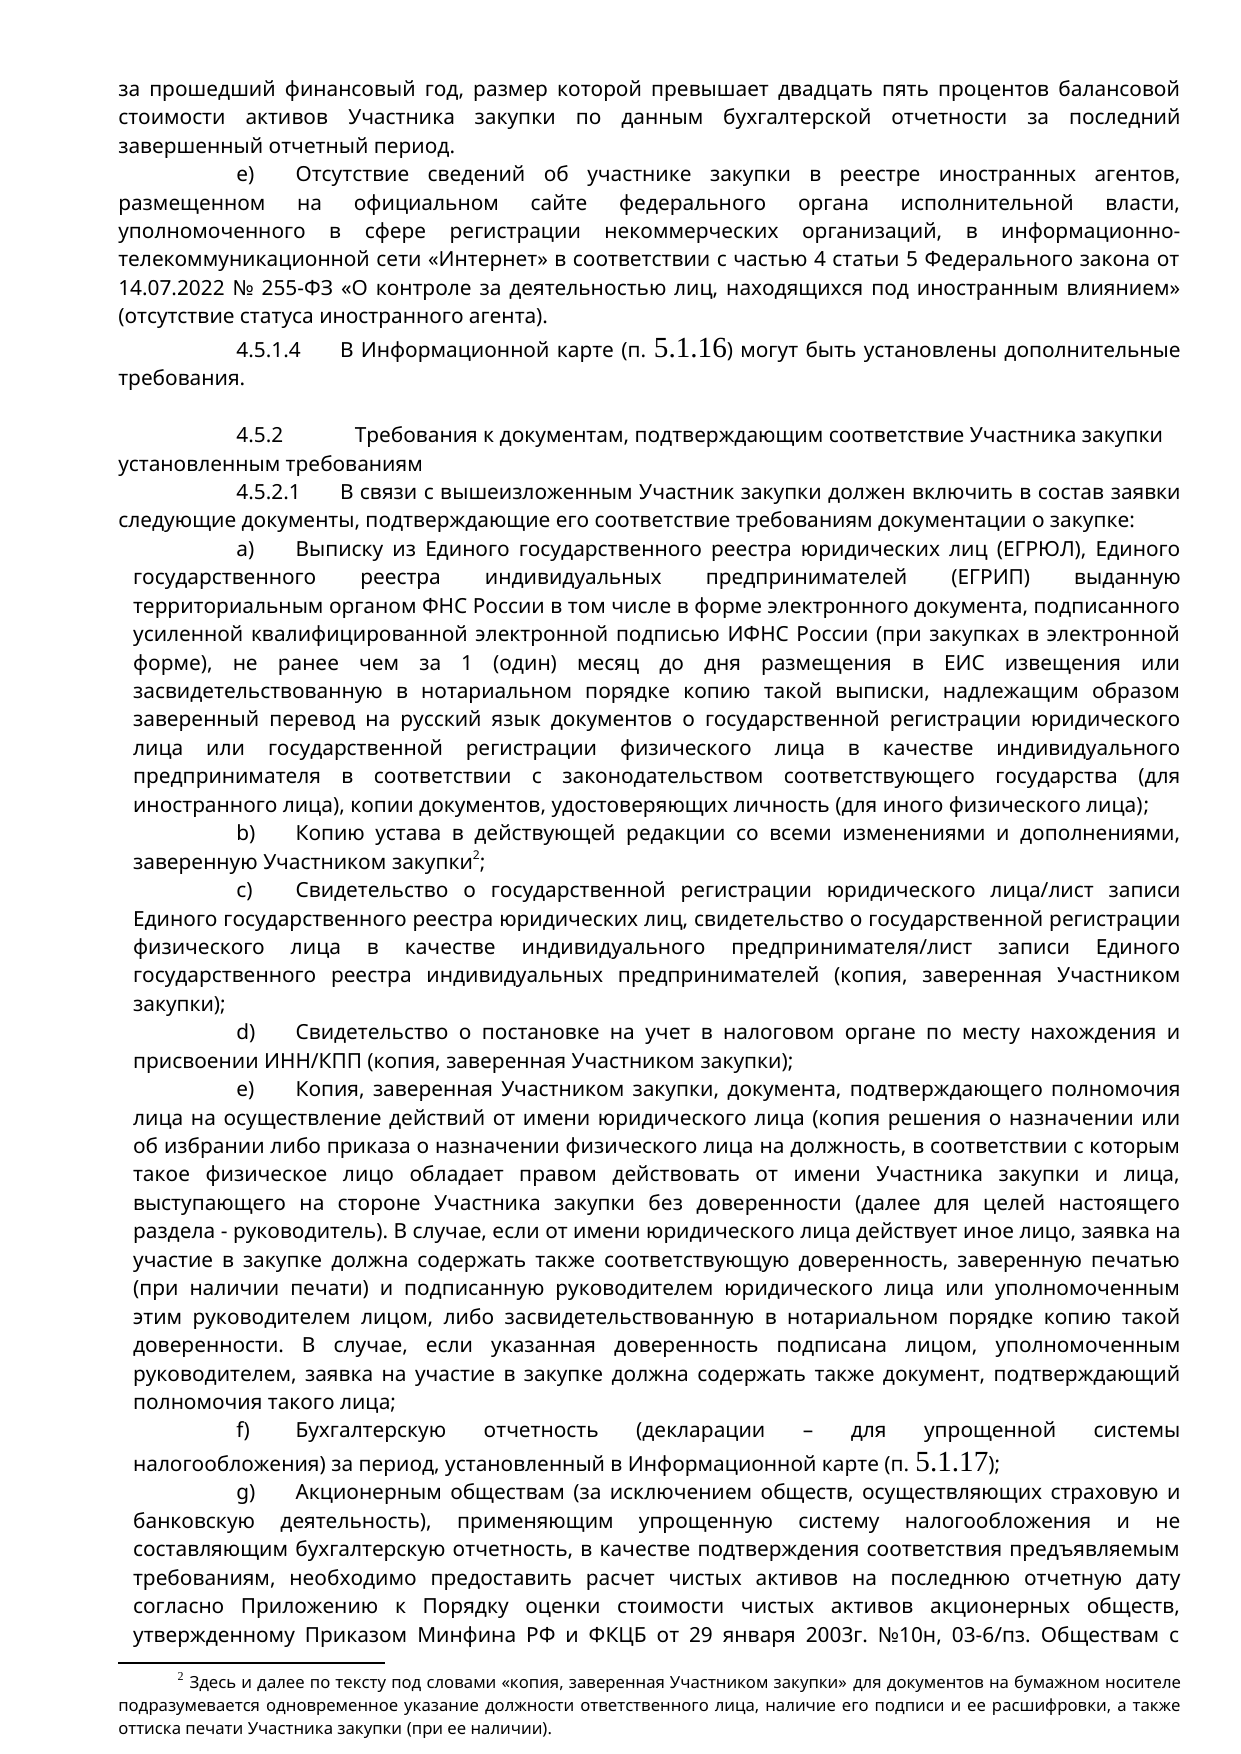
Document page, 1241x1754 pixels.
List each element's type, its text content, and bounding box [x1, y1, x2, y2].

list Выписку из Единого государственного реестра юридических лиц (ЕГРЮЛ), Единого государственного реестра индивидуальных предпринимателей (ЕГРИП) выданную территориальным органом ФНС России в том числе в форме электронного документа, подписанного усиленной квалифицированной электронной подписью ИФНС России (при закупках в электронной форме), не ранее чем за 1 (один) месяц до дня размещения в ЕИС извещения или засвидетельствованную в нотариальном порядке копию такой выписки, надлежащим образом заверенный перевод на русский язык документов о государственной регистрации юридического лица или государственной регистрации физического лица в качестве индивидуального предпринимателя в соответствии с законодательством соответствующего государства (для иностранного лица), копии документов, удостоверяющих личность (для иного физического лица); [133, 534, 1181, 818]
list Свидетельство о постановке на учет в налоговом органе по месту нахождения и присвоении ИНН/КПП (копия, заверенная Участником закупки); [133, 1017, 1181, 1074]
list Бухгалтерскую отчетность (декларации – для упрощенной системы налогообложения) за период, установленный в Информационной карте (п. 5.1.17); [133, 1416, 1181, 1477]
list Свидетельство о государственной регистрации юридического лица/лист записи Единого государственного реестра юридических лиц, свидетельство о государственной регистрации физического лица в качестве индивидуального предпринимателя/лист записи Единого государственного реестра индивидуальных предпринимателей (копия, заверенная Участником закупки); [133, 875, 1181, 1017]
list Копию устава в действующей редакции со всеми изменениями и дополнениями, заверенную Участником закупки; [133, 818, 1181, 875]
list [133, 1477, 1181, 1648]
list В связи с вышеизложенным Участник закупки должен включить в состав заявки следующие документы, подтверждающие его соответствие требованиям документации о закупке: [118, 477, 1181, 534]
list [118, 74, 1181, 159]
list Требования к документам, подтверждающим соответствие Участника закупки установленным требованиям [118, 420, 1181, 477]
list В Информационной карте (п. 5.1.16) могут быть установлены дополнительные требования. [118, 330, 1181, 392]
list Отсутствие сведений об участнике закупки в реестре иностранных агентов, размещенном на официальном сайте федерального органа исполнительной власти, уполномоченного в сфере регистрации некоммерческих организаций, в информационно-телекоммуникационной сети «Интернет» в соответствии с частью 4 статьи 5 Федерального закона от 14.07.2022 № 255-ФЗ «О контроле за деятельностью лиц, находящихся под иностранным влиянием» (отсутствие статуса иностранного агента). [118, 159, 1181, 330]
list Копия, заверенная Участником закупки, документа, подтверждающего полномочия лица на осуществление действий от имени юридического лица (копия решения о назначении или об избрании либо приказа о назначении физического лица на должность, в соответствии с которым такое физическое лицо обладает правом действовать от имени Участника закупки и лица, выступающего на стороне Участника закупки без доверенности (далее для целей настоящего раздела - руководитель). В случае, если от имени юридического лица действует иное лицо, заявка на участие в закупке должна содержать также соответствующую доверенность, заверенную печатью (при наличии печати) и подписанную руководителем юридического лица или уполномоченным этим руководителем лицом, либо засвидетельствованную в нотариальном порядке копию такой доверенности. В случае, если указанная доверенность подписана лицом, уполномоченным руководителем, заявка на участие в закупке должна содержать также документ, подтверждающий полномочия такого лица; [133, 1074, 1181, 1416]
